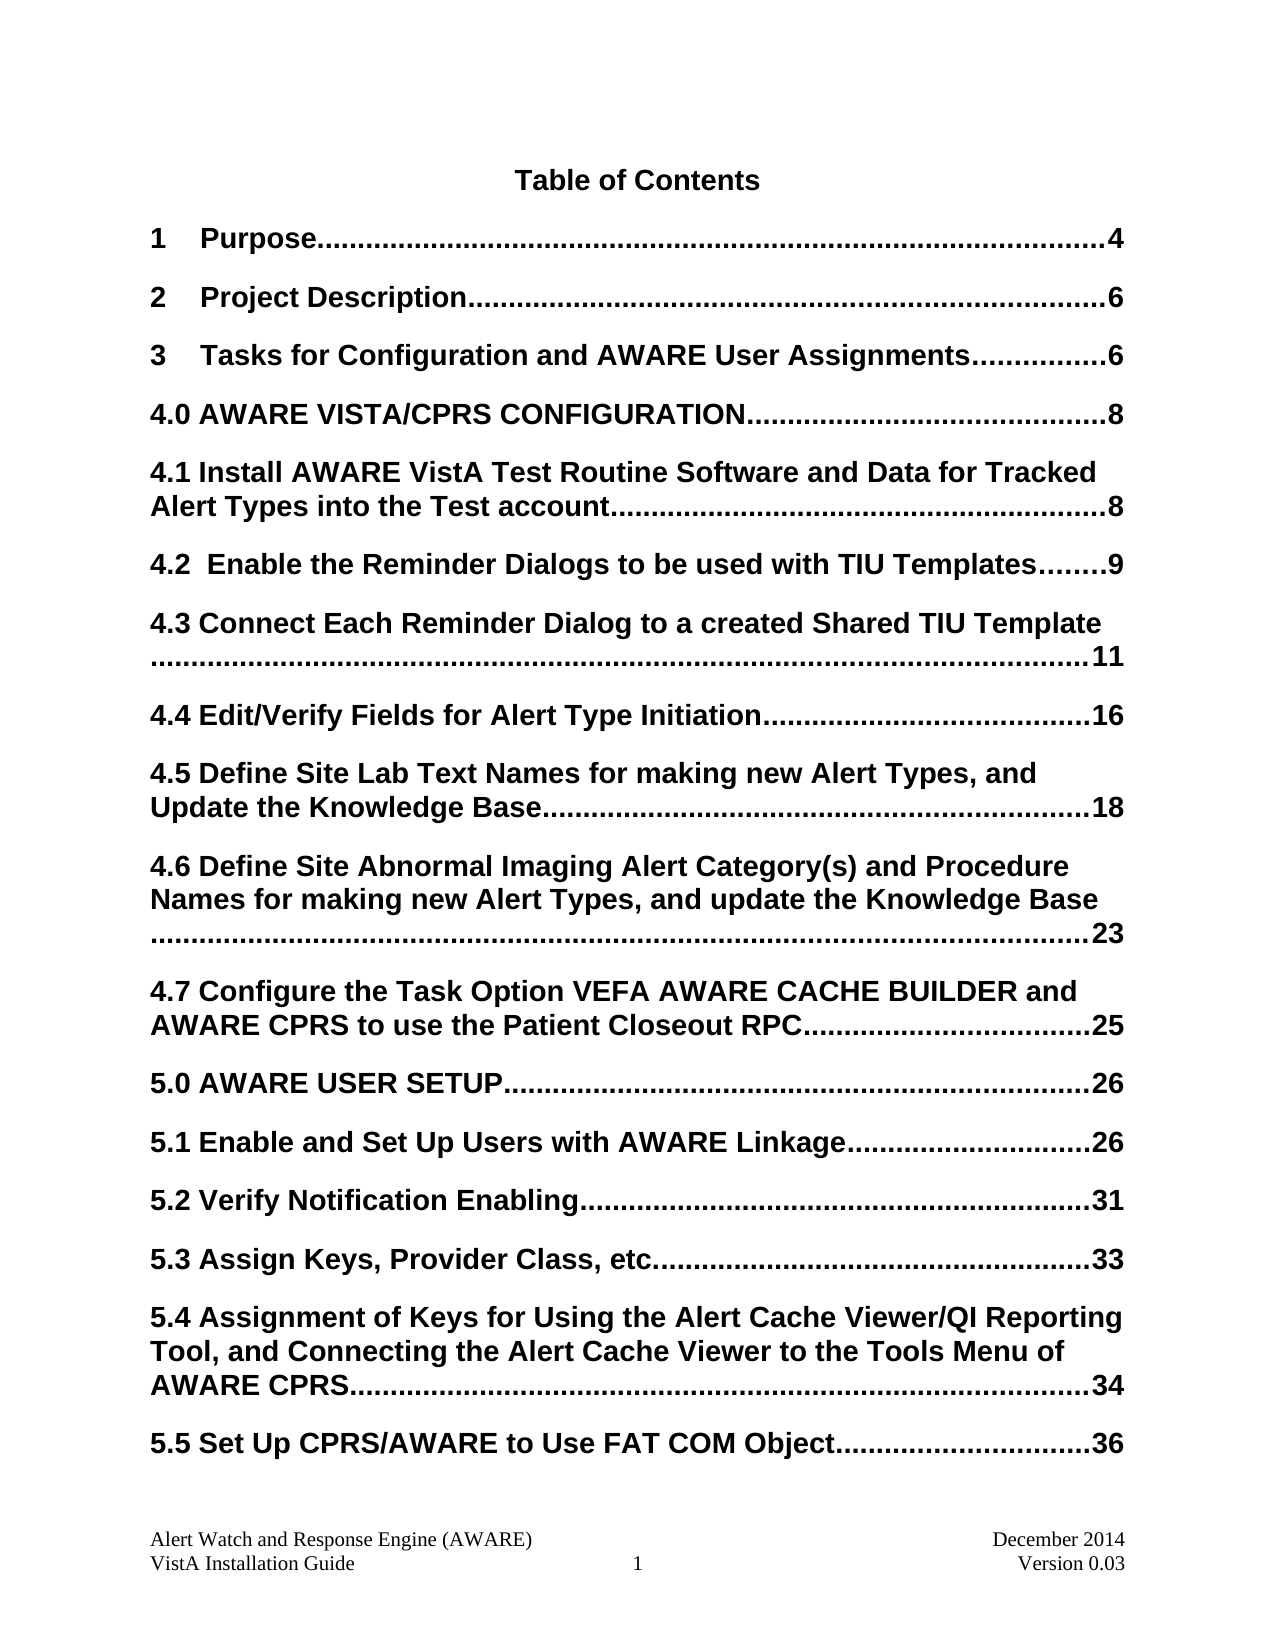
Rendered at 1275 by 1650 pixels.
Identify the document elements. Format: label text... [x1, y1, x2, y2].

text 5.3 Assign Keys, Provider Class, etc. 33 [150, 1242, 1125, 1275]
text 3 Tasks for Configuration and AWARE User Assignments 6 [150, 338, 1125, 372]
text 5.5 Set Up CPRS/AWARE to Use FAT COM Object 36 [150, 1426, 1125, 1459]
text 4.5 Define Site Lab Text Names for making new Alert Types, and Update the Knowledge Base 18 [150, 756, 1125, 823]
text 4.7 Configure the Task Option VEFA AWARE CACHE BUILDER and AWARE CPRS to use the Patient Closeout RPC 25 [150, 974, 1125, 1041]
text 4.4 Edit/Verify Fields for Alert Type Initiation 16 [150, 698, 1125, 731]
text 5.4 Assignment of Keys for Using the Alert Cache Viewer/QI Reporting Tool, and Connecting the Alert Cache Viewer to the Tools Menu of AWARE CPRS 34 [150, 1300, 1125, 1401]
text 5.1 Enable and Set Up Users with AWARE Linkage 26 [150, 1125, 1125, 1158]
text 5.2 Verify Notification Enabling 31 [150, 1183, 1125, 1217]
text 1 Purpose 4 [150, 221, 1125, 254]
text 4.2 Enable the Reminder Dialogs to be used with TIU Templates 9 [150, 547, 1125, 581]
title Table of Contents [150, 162, 1125, 196]
text 5.0 AWARE USER SETUP 26 [150, 1066, 1125, 1100]
text 2 Project Description 6 [150, 279, 1125, 313]
text 4.0 AWARE VISTA/CPRS CONFIGURATION 8 [150, 397, 1125, 430]
text 4.3 Connect Each Reminder Dialog to a created Shared TIU Template 11 [150, 606, 1125, 673]
text 4.6 Define Site Abnormal Imaging Alert Category(s) and Procedure Names for making new Alert Types, and update the Knowledge Base 23 [150, 848, 1125, 949]
text 4.1 Install AWARE VistA Test Routine Software and Data for Tracked Alert Types into the Test account 8 [150, 455, 1125, 522]
